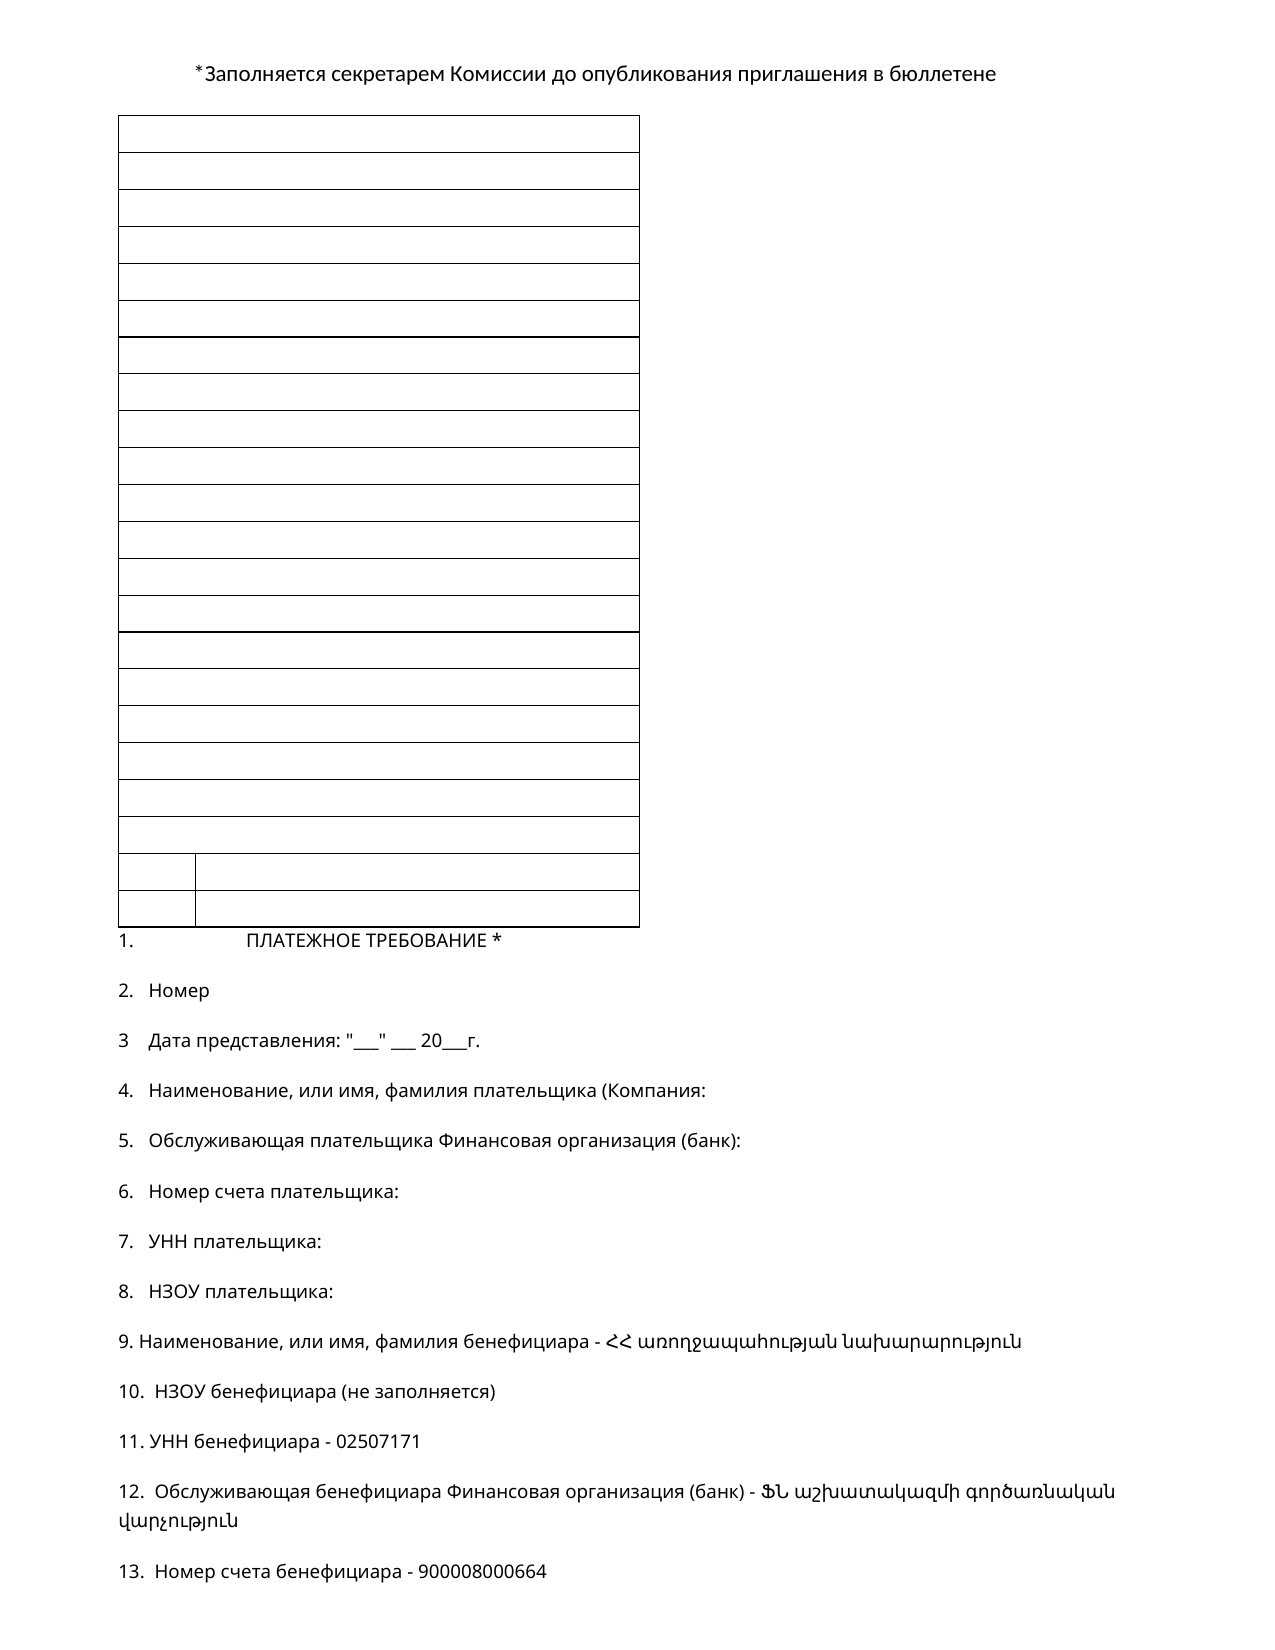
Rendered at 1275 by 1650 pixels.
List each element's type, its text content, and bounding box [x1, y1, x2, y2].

text *Заполняется секретарем Комиссии до опубликования приглашения в бюллетене [118, 59, 1211, 87]
